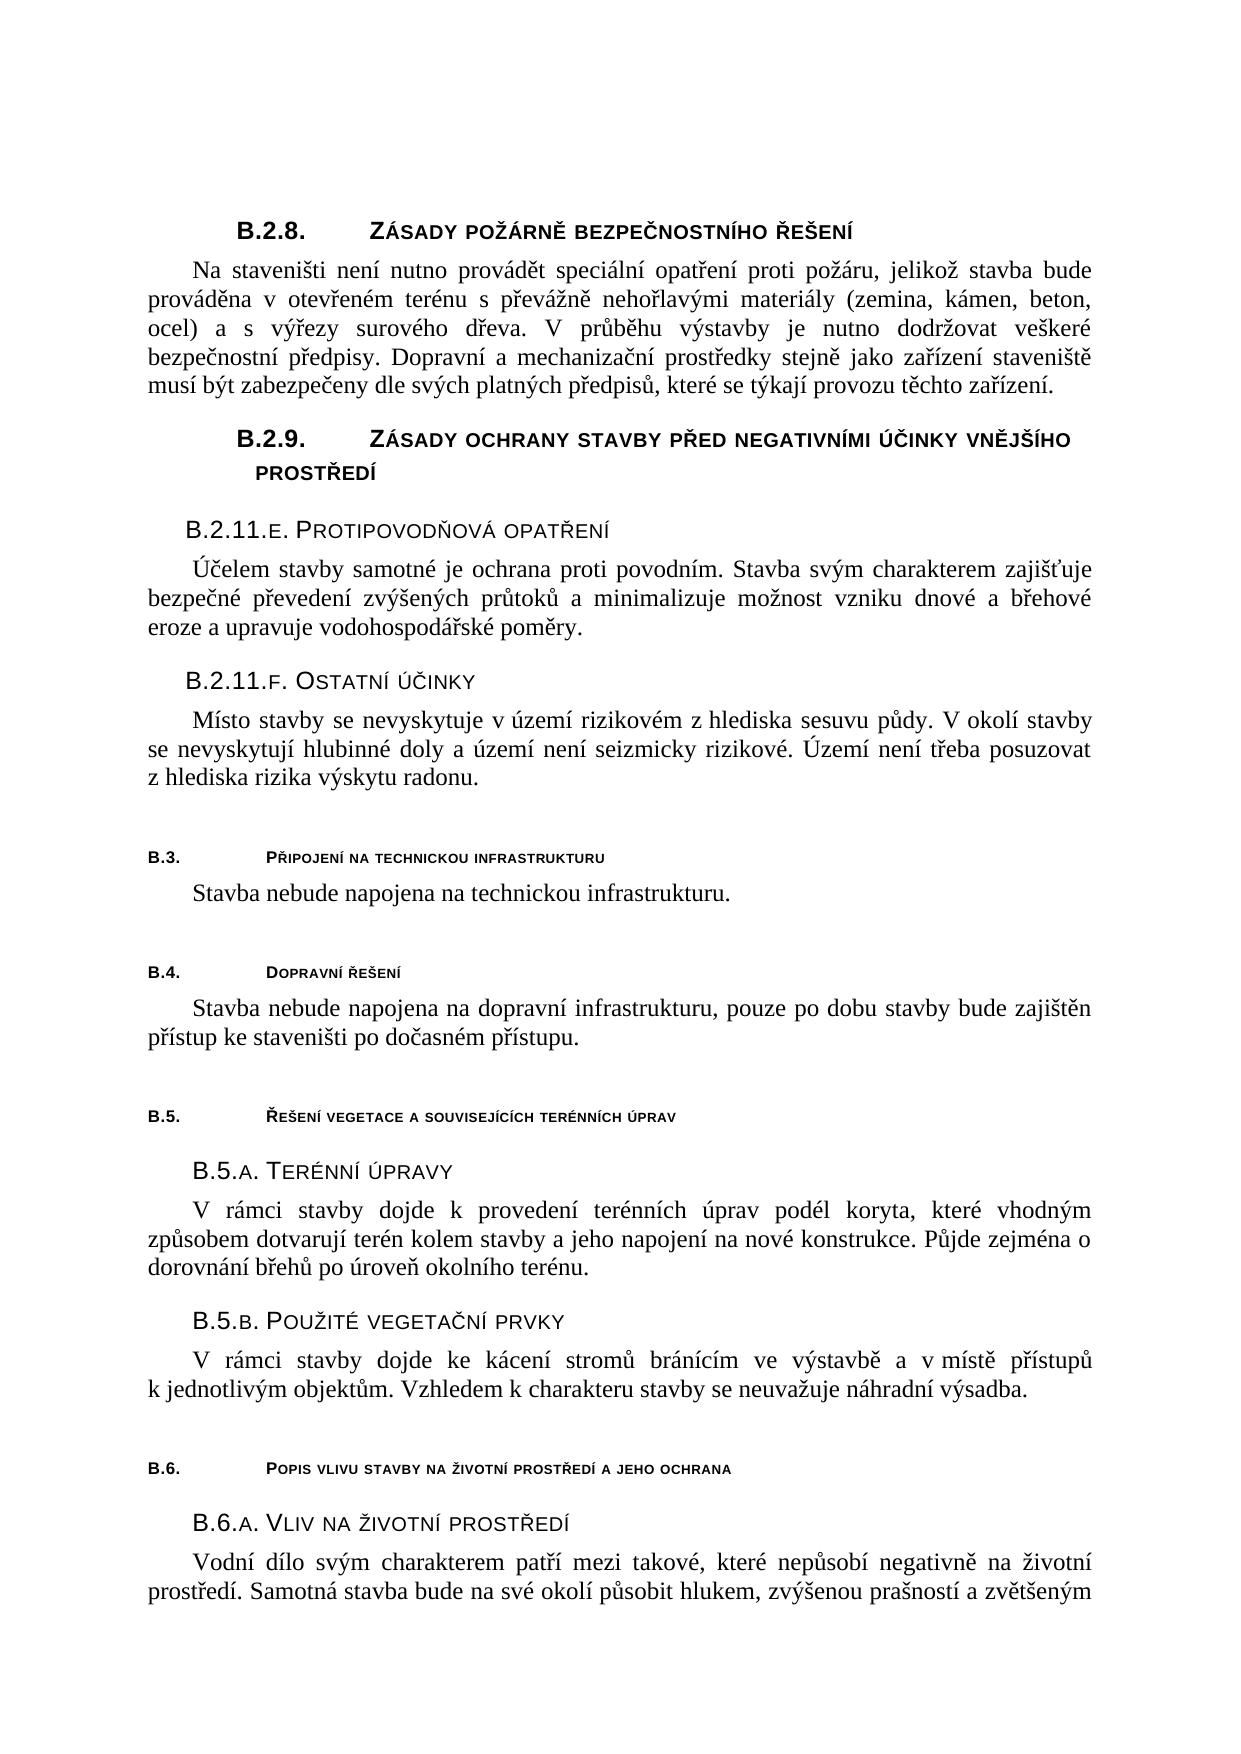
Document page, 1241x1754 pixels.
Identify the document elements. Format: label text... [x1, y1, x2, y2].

text Účelem stavby samotné je ochrana proti povodním. Stavba svým charakterem zajišťuje bezpečné převedení zvýšených průtoků a minimalizuje možnost vzniku dnové a břehové eroze a upravuje vodohospodářské poměry. [148, 554, 1092, 641]
text Ostatní účinky [185, 666, 1092, 694]
text Stavba nebude napojena na technickou infrastrukturu. [148, 878, 1092, 906]
text Připojení na technickou infrastrukturu [148, 833, 1092, 866]
text Na staveništi není nutno provádět speciální opatření proti požáru, jelikož stavba bude prováděna v otevřeném terénu s převážně nehořlavými materiály (zemina, kámen, beton, ocel) a s výřezy surového dřeva. V průběhu výstavby je nutno dodržovat veškeré bezpečnostní předpisy. Dopravní a mechanizační prostředky stejně jako zařízení staveniště musí být zabezpečeny dle svých platných předpisů, které se týkají provozu těchto zařízení. [148, 255, 1092, 399]
text Terénní úpravy [192, 1156, 1092, 1184]
text Místo stavby se nevyskytuje v území rizikovém z hlediska sesuvu půdy. V okolí stavby se nevyskytují hlubinné doly a území není seizmicky rizikové. Území není třeba posuzovat z hlediska rizika výskytu radonu. [148, 705, 1092, 791]
text Dopravní řešení [148, 948, 1092, 982]
text Popis vlivu stavby na životní prostředí a jeho ochrana [148, 1444, 1092, 1478]
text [148, 1547, 1092, 1605]
text Stavba nebude napojena na dopravní infrastrukturu, pouze po dobu stavby bude zajištěn přístup ke staveništi po dočasném přístupu. [148, 993, 1092, 1050]
list Zásady požárně bezpečnostního řešení [236, 216, 1092, 245]
text Řešení vegetace a souvisejících terénních úprav [148, 1092, 1092, 1126]
text V rámci stavby dojde ke kácení stromů bránícím ve výstavbě a v místě přístupů k jednotlivým objektům. Vzhledem k charakteru stavby se neuvažuje náhradní výsadba. [148, 1345, 1092, 1403]
text Zásady ochrany stavby před negativními účinky vnějšího prostředí [236, 424, 1092, 486]
text Vliv na životní prostředí [192, 1508, 1092, 1537]
text V rámci stavby dojde k provedení terénních úprav podél koryta, které vhodným způsobem dotvarují terén kolem stavby a jeho napojení na nové konstrukce. Půjde zejména o dorovnání břehů po úroveň okolního terénu. [148, 1195, 1092, 1281]
text Použité vegetační prvky [192, 1306, 1092, 1335]
text Protipovodňová opatření [185, 515, 1092, 544]
